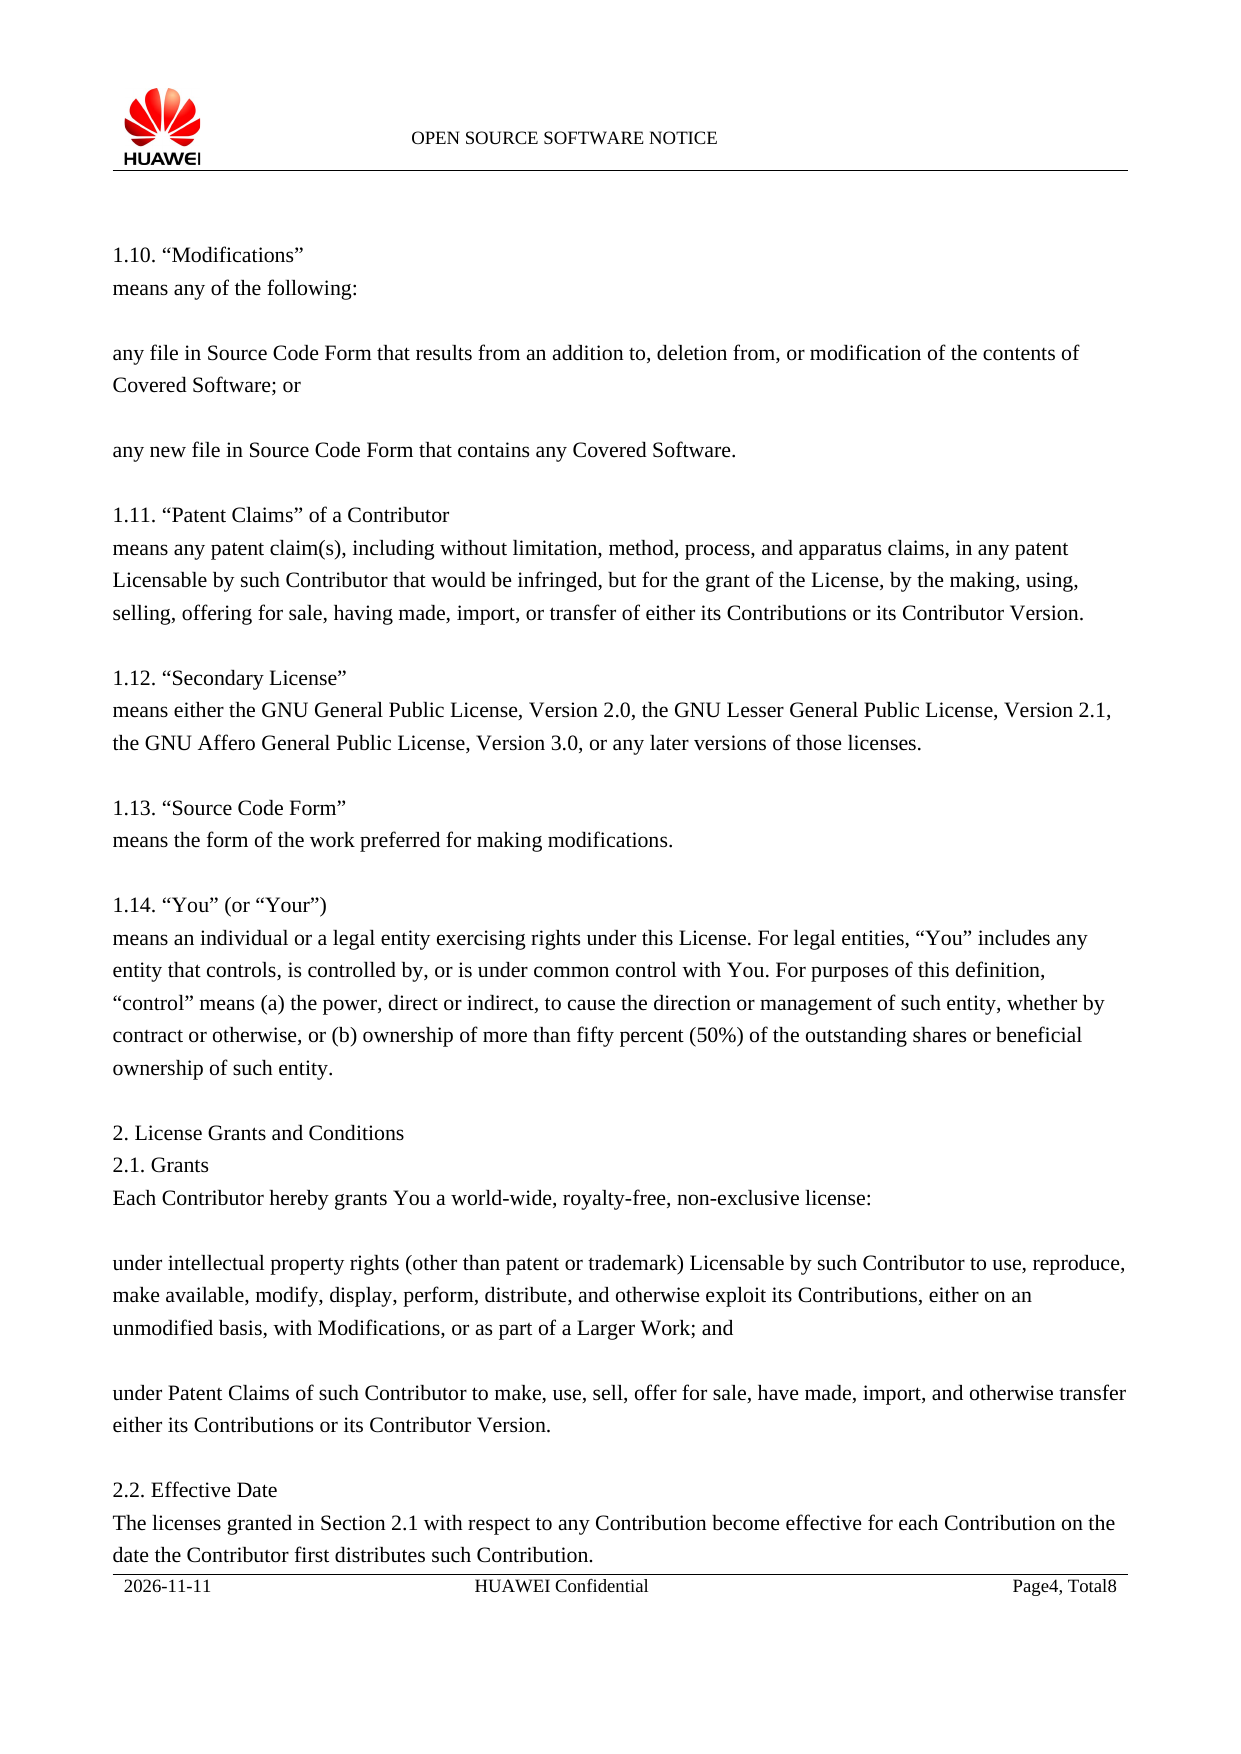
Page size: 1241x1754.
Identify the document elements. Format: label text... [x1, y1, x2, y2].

picture [124, 88, 201, 165]
